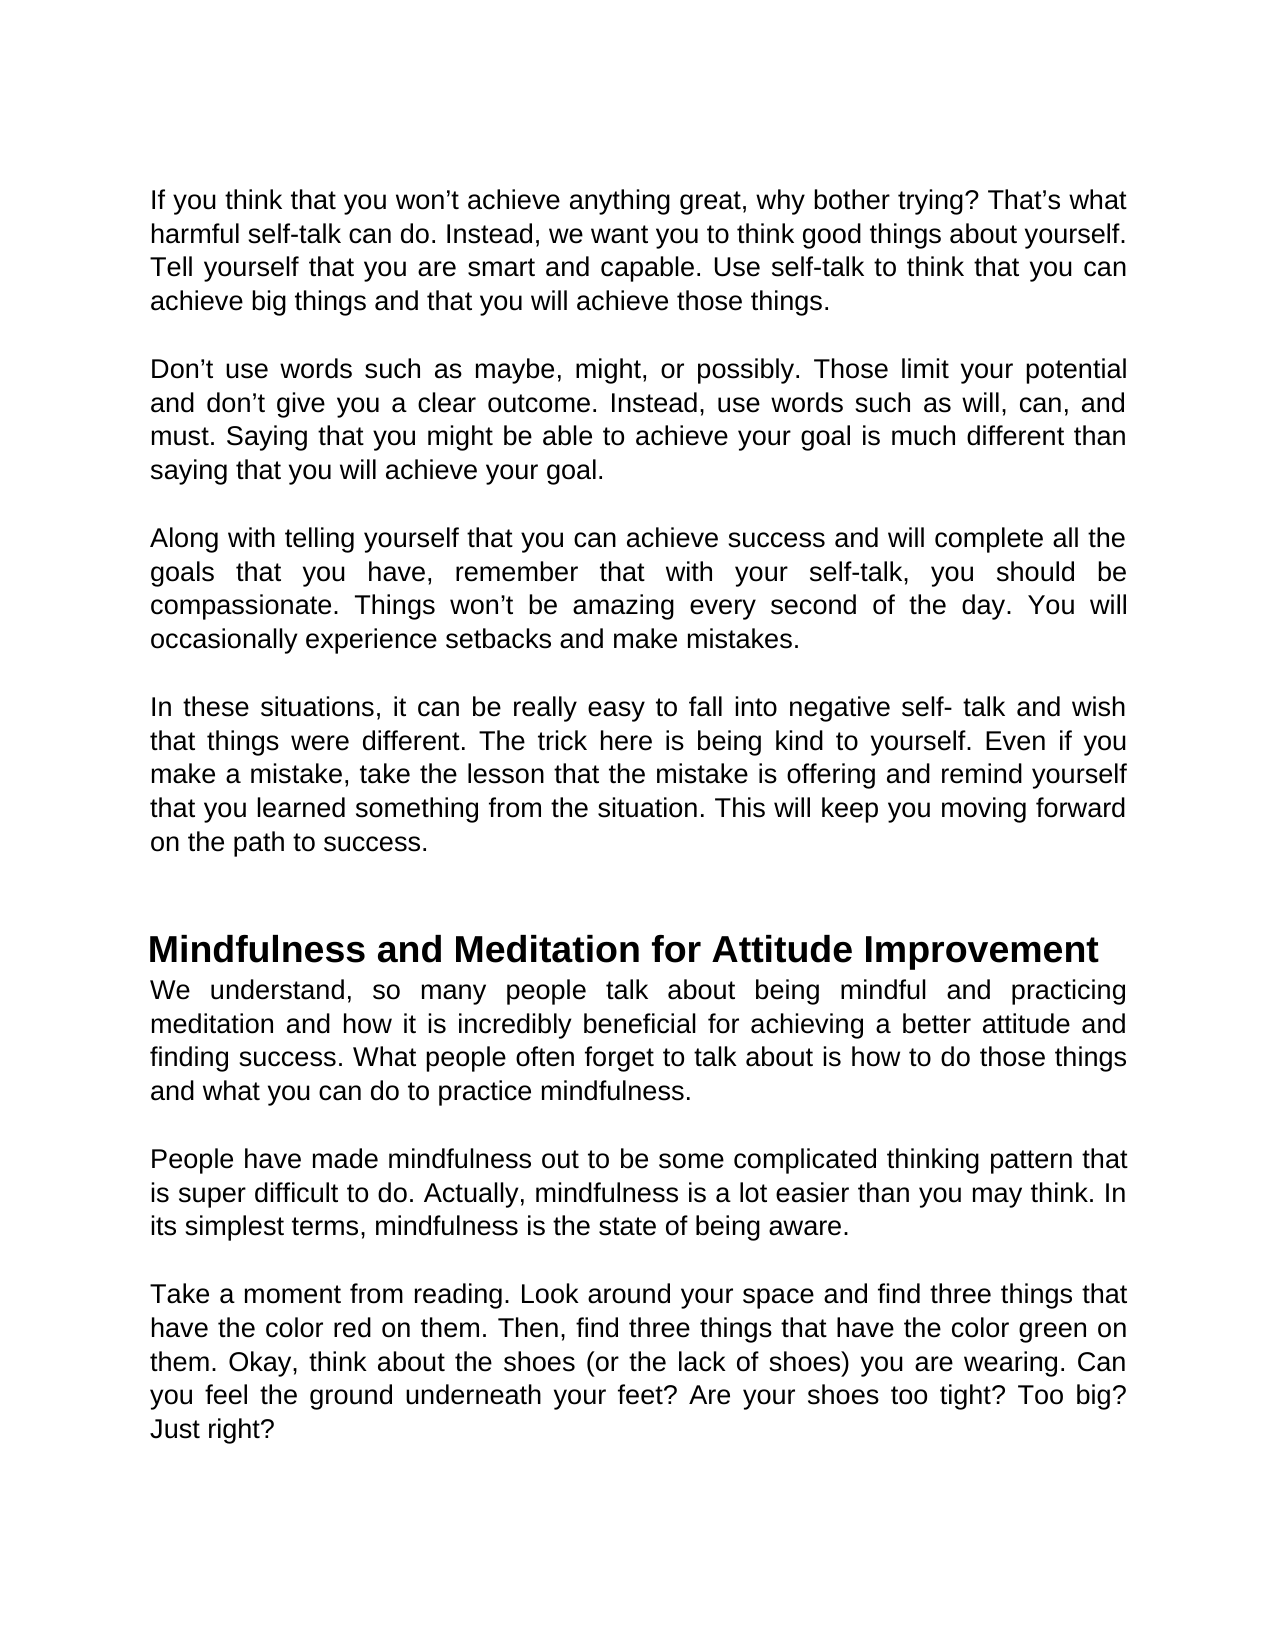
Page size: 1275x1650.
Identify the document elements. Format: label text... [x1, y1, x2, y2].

text Along with telling yourself that you can achieve success and will complete all the goals that you have, remember that with your self-talk, you should be compassionate. Things won’t be amazing every second of the day. You will occasionally experience setbacks and make mistakes. [150, 522, 1128, 654]
subtitle Mindfulness and Meditation for Attitude Improvement [148, 927, 1128, 970]
text We understand, so many people talk about being mindful and practicing meditation and how it is incredibly beneficial for achieving a better attitude and finding success. What people often forget to talk about is how to do those things and what you can do to practice mindfulness. [150, 974, 1128, 1106]
text In these situations, it can be really easy to fall into negative self- talk and wish that things were different. The trick here is being kind to yourself. Even if you make a mistake, take the lesson that the mistake is offering and remind yourself that you learned something from the situation. This will keep you moving forward on the path to success. [150, 691, 1128, 857]
text People have made mindfulness out to be some complicated thinking pattern that is super difficult to do. Actually, mindfulness is a lot easier than you may think. In its simplest terms, mindfulness is the state of being aware. [150, 1143, 1128, 1242]
text Don’t use words such as maybe, might, or possibly. Those limit your potential and don’t give you a clear outcome. Instead, use words such as will, can, and must. Saying that you might be able to achieve your goal is much different than saying that you will achieve your goal. [150, 353, 1128, 485]
text If you think that you won’t achieve anything great, why bother trying? That’s what harmful self-talk can do. Instead, we want you to think good things about yourself. Tell yourself that you are smart and capable. Use self-talk to think that you can achieve big things and that you will achieve those things. [150, 184, 1128, 316]
text Take a moment from reading. Look around your space and find three things that have the color red on them. Then, find three things that have the color green on them. Okay, think about the shoes (or the lack of shoes) you are wearing. Can you feel the ground underneath your feet? Are your shoes too tight? Too big? Just right? [150, 1278, 1128, 1444]
